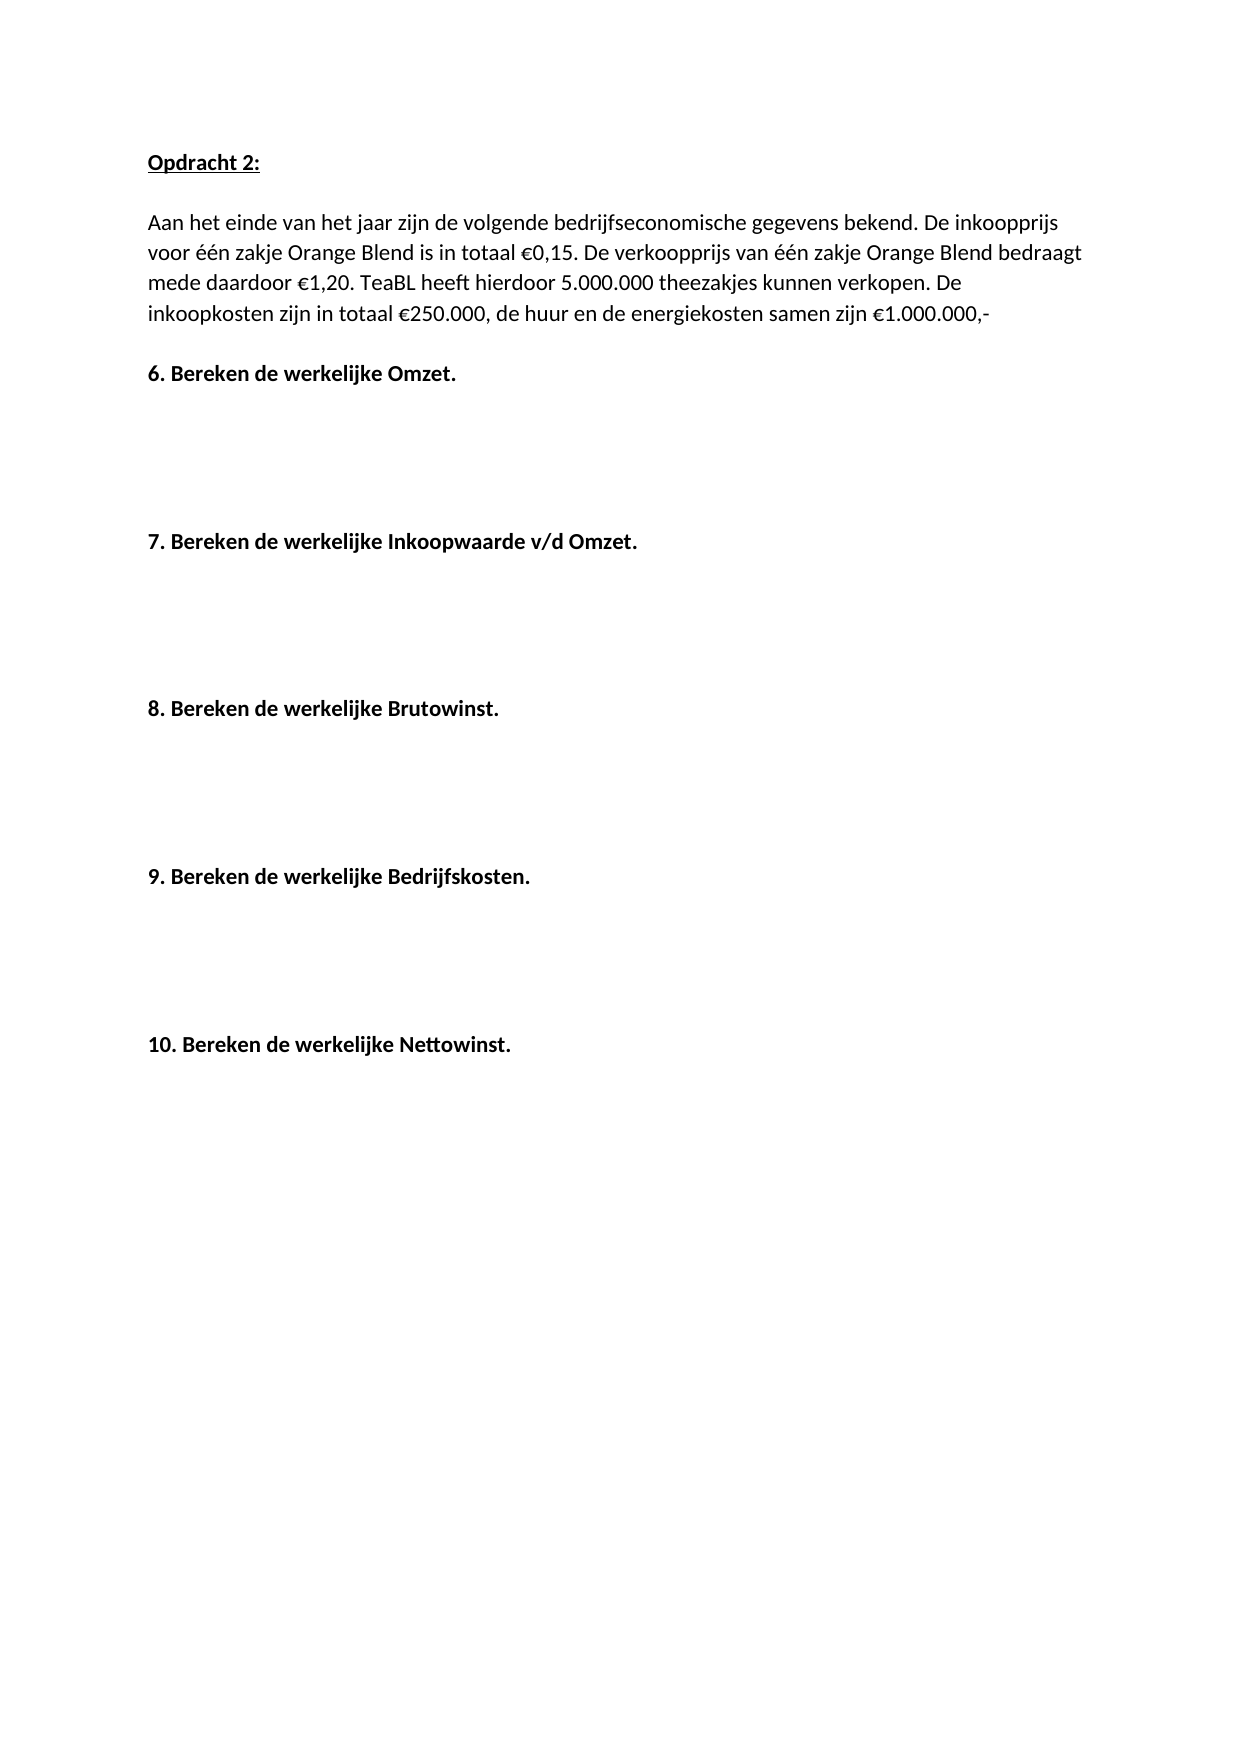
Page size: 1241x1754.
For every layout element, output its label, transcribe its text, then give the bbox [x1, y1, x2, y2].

text 7. Bereken de werkelijke Inkoopwaarde v/d Omzet. [148, 527, 1093, 676]
text Opdracht 2: Aan het einde van het jaar zijn de volgende bedrijfseconomische gegevens bekend. De inkoopprijs voor één zakje Orange Blend is in totaal €0,15. De verkoopprijs van één zakje Orange Blend bedraagt mede daardoor €1,20. TeaBL heeft hierdoor 5.000.000 theezakjes kunnen verkopen. De inkoopkosten zijn in totaal €250.000, de huur en de energiekosten samen zijn €1.000.000,- 6. Bereken de werkelijke Omzet. [148, 148, 1093, 508]
text 8. Bereken de werkelijke Brutowinst. [148, 694, 1093, 843]
text 9. Bereken de werkelijke Bedrijfskosten. [148, 862, 1093, 1011]
text 10. Bereken de werkelijke Nettowinst. [148, 1030, 1093, 1058]
